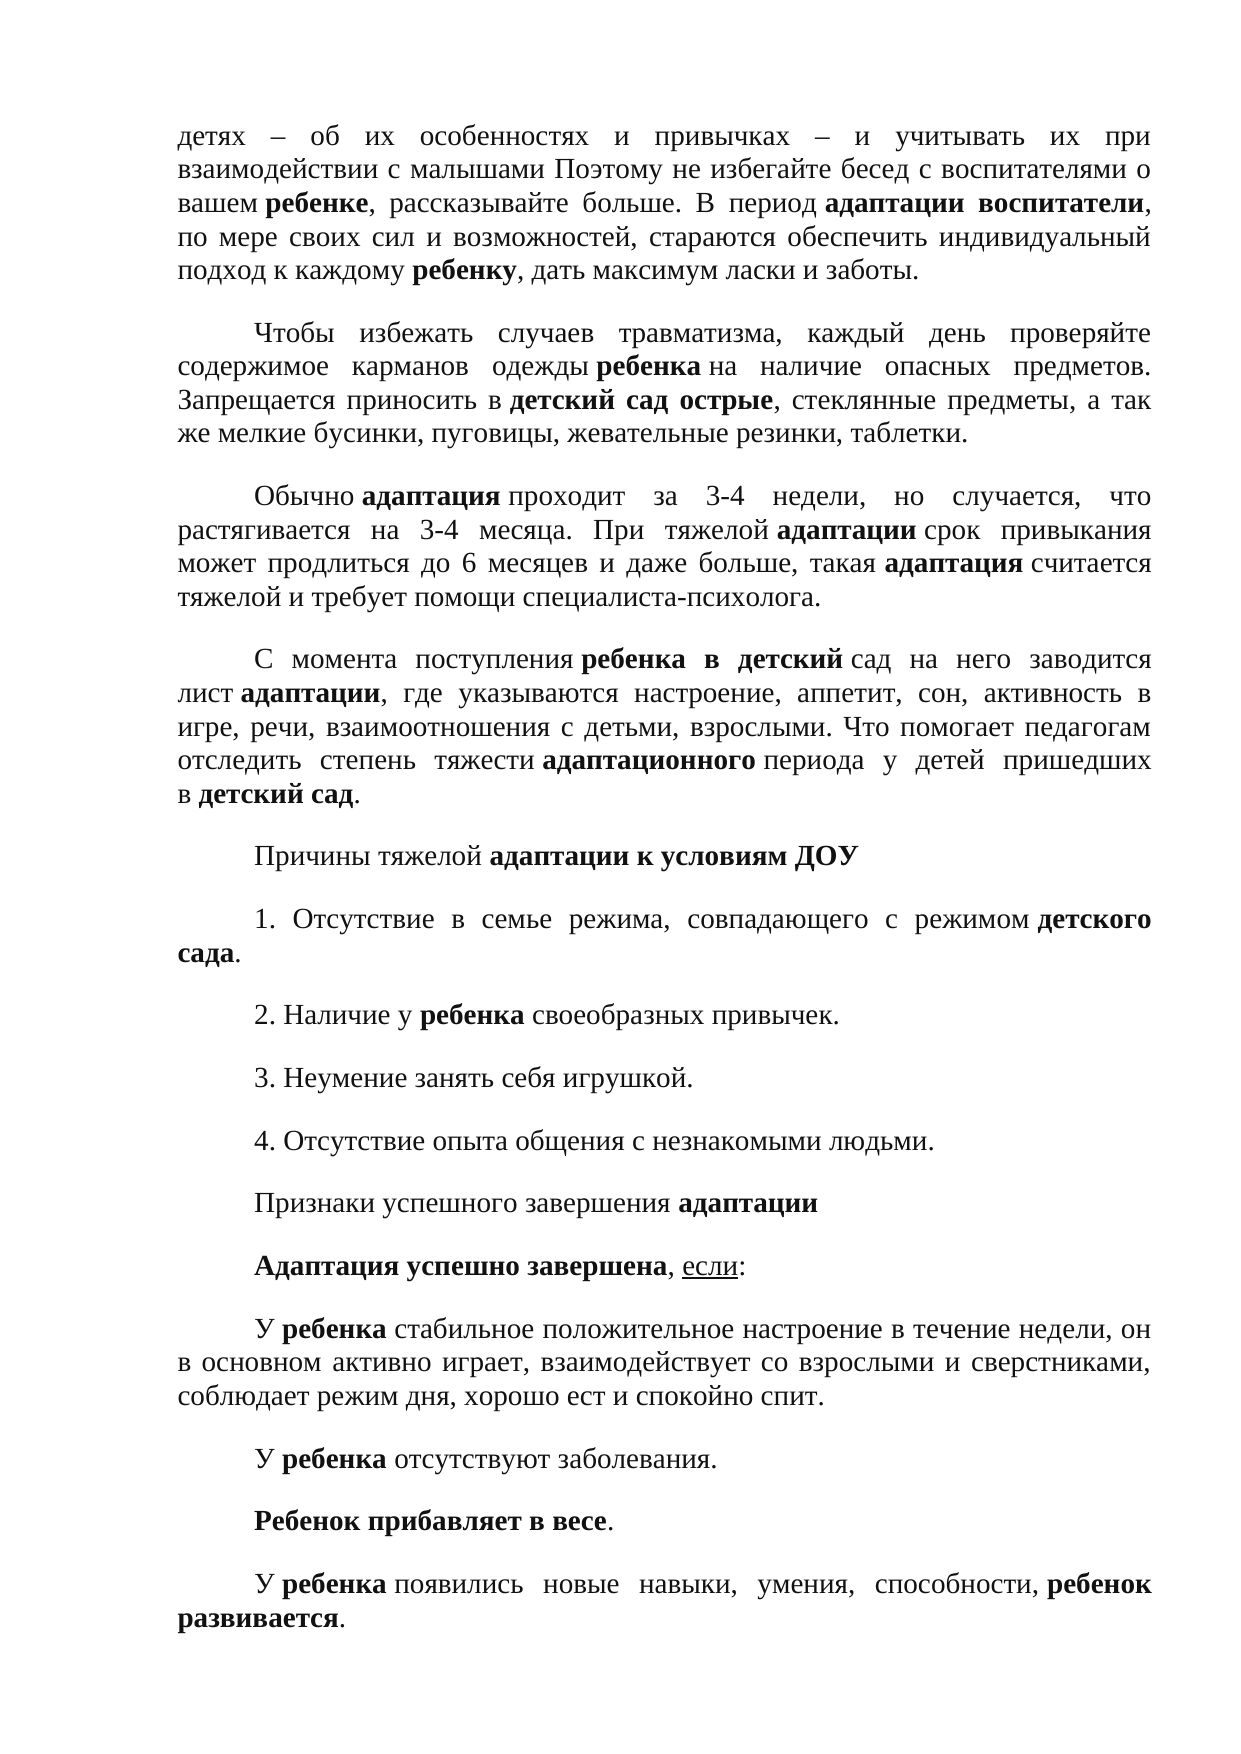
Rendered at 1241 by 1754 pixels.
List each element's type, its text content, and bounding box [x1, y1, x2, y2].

text У ребенка появились новые навыки, умения, способности, ребенок развивается. [177, 1566, 1152, 1633]
text Чтобы избежать случаев травматизма, каждый день проверяйте содержимое карманов одежды ребенка на наличие опасных предметов. Запрещается приносить в детский сад острые, стеклянные предметы, а так же мелкие бусинки, пуговицы, жевательные резинки, таблетки. [177, 315, 1152, 449]
text Причины тяжелой адаптации к условиям ДОУ [177, 838, 1152, 872]
text 4. Отсутствие опыта общения с незнакомыми людьми. [177, 1123, 1152, 1156]
text Адаптация успешно завершена, если: [177, 1248, 1152, 1282]
text 3. Неумение занять себя игрушкой. [177, 1060, 1152, 1094]
text Признаки успешного завершения адаптации [177, 1186, 1152, 1219]
text 2. Наличие у ребенка своеобразных привычек. [177, 997, 1152, 1031]
text 1. Отсутствие в семье режима, совпадающего с режимом детского сада. [177, 901, 1152, 968]
text У ребенка стабильное положительное настроение в течение недели, он в основном активно играет, взаимодействует со взрослыми и сверстниками, соблюдает режим дня, хорошо ест и спокойно спит. [177, 1311, 1152, 1412]
text Ребенок прибавляет в весе. [177, 1503, 1152, 1537]
text У ребенка отсутствуют заболевания. [177, 1441, 1152, 1474]
text Обычно адаптация проходит за 3-4 недели, но случается, что растягивается на 3-4 месяца. При тяжелой адаптации срок привыкания может продлиться до 6 месяцев и даже больше, такая адаптация считается тяжелой и требует помощи специалиста-психолога. [177, 478, 1152, 612]
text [177, 118, 1152, 286]
text С момента поступления ребенка в детский сад на него заводится лист адаптации, где указываются настроение, аппетит, сон, активность в игре, речи, взаимоотношения с детьми, взрослыми. Что помогает педагогам отследить степень тяжести адаптационного периода у детей пришедших в детский сад. [177, 642, 1152, 809]
